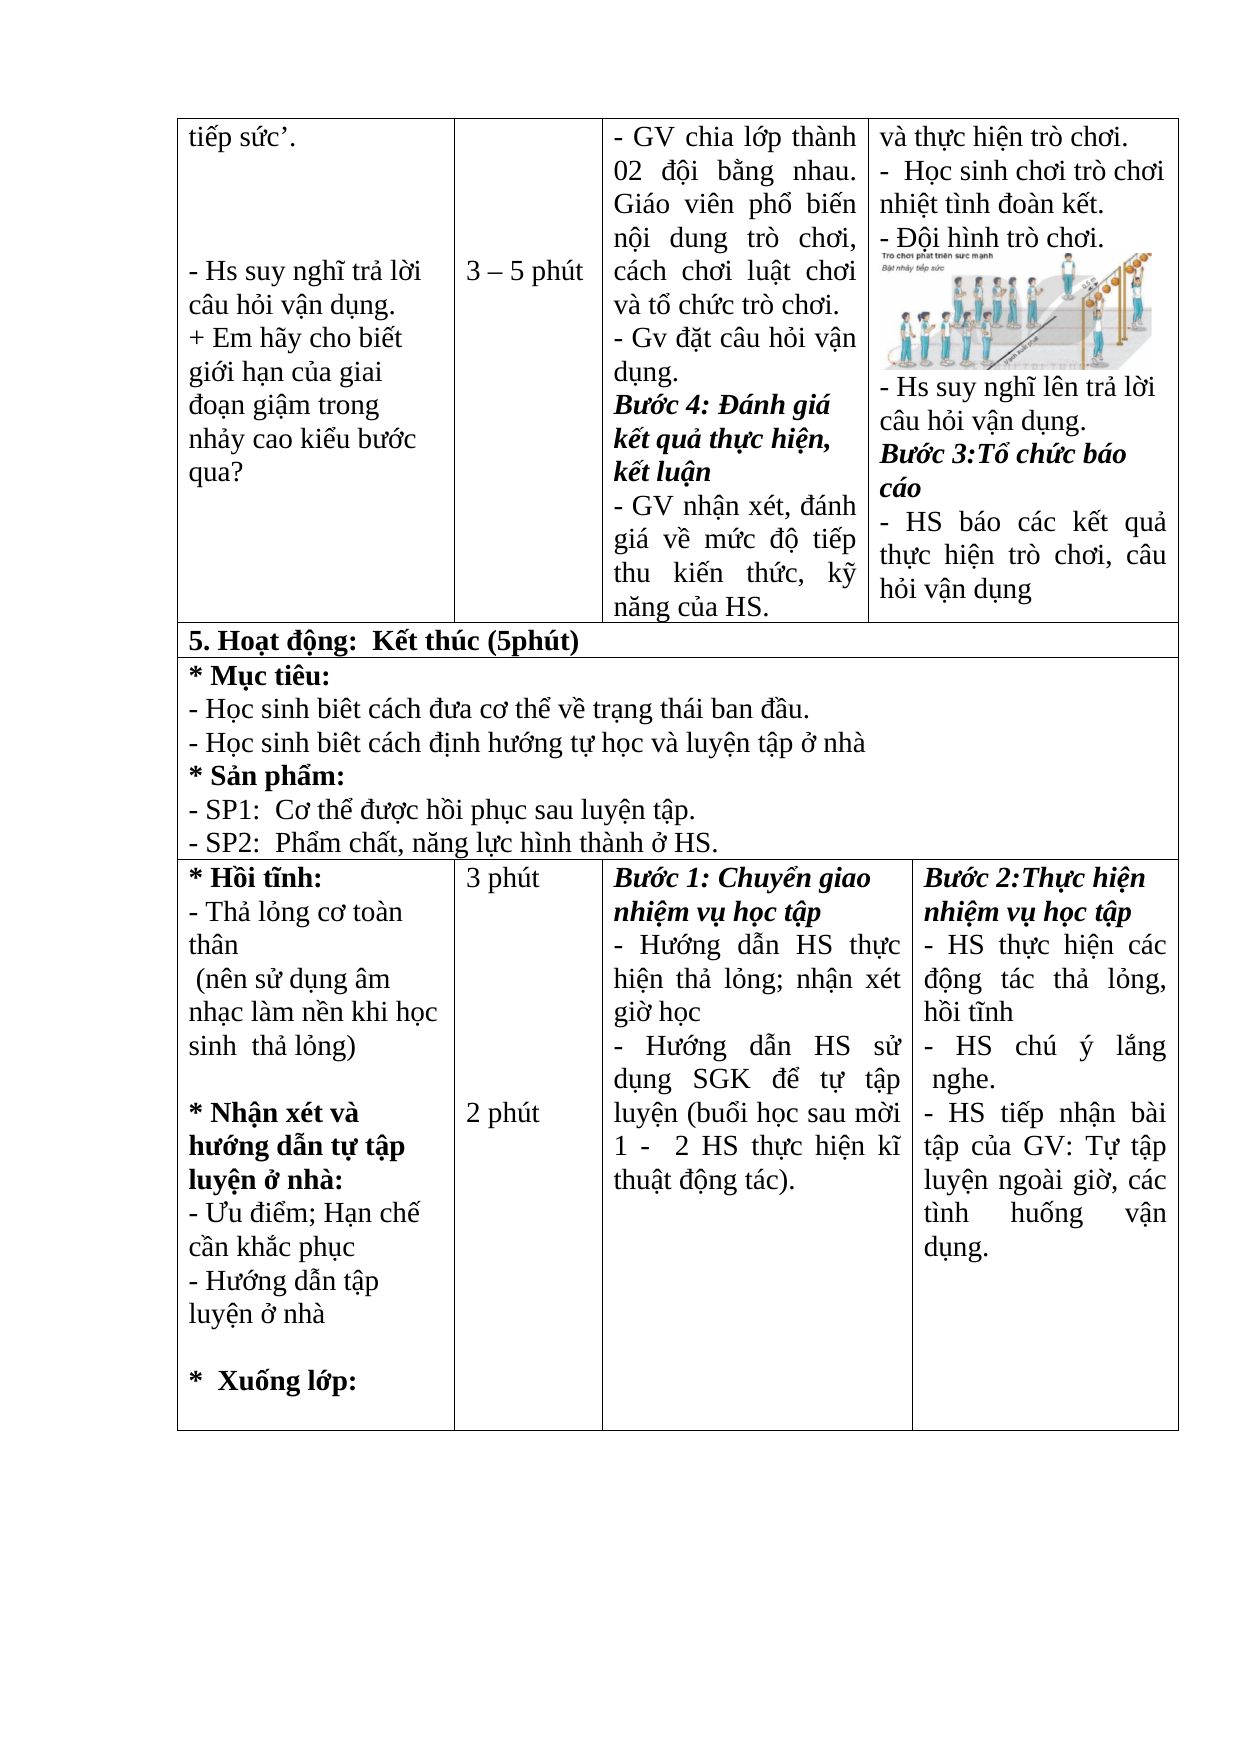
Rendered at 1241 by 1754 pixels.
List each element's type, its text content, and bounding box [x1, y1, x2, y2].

table_cell Bước 2:Thực hiện nhiệm vụ học tập - HS thực hiện các động tác thả lỏng, hồi tĩnh - HS chú ý lắng nghe. - HS tiếp nhận bài tập của GV: Tự tập luyện ngoài giờ, các tình huống vận dụng. [913, 860, 1178, 1430]
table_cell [178, 119, 454, 622]
table_cell * Mục tiêu: - Học sinh biêt cách đưa cơ thể về trạng thái ban đầu. - Học sinh biêt cách định hướng tự học và luyện tập ở nhà * Sản phẩm: - SP1: Cơ thể được hồi phục sau luyện tập. - SP2: Phẩm chất, năng lực hình thành ở HS. [178, 658, 1178, 859]
picture [879, 253, 1152, 370]
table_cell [455, 119, 602, 622]
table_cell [603, 119, 868, 622]
table_cell * Hồi tĩnh: - Thả lỏng cơ toàn thân (nên sử dụng âm nhạc làm nền khi học sinh thả lỏng) * Nhận xét và hướng dẫn tự tập luyện ở nhà: - Ưu điểm; Hạn chế cần khắc phục - Hướng dẫn tập luyện ở nhà * Xuống lớp: [178, 860, 454, 1430]
table_cell Bước 1: Chuyển giao nhiệm vụ học tập - Hướng dẫn HS thực hiện thả lỏng; nhận xét giờ học - Hướng dẫn HS sử dụng SGK để tự tập luyện (buổi học sau mời 1 - 2 HS thực hiện kĩ thuật động tác). [603, 860, 912, 1430]
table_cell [869, 119, 1178, 622]
table_cell 3 phút 2 phút [455, 860, 602, 1430]
table_cell 5. Hoạt động: Kết thúc (5phút) [178, 623, 1178, 657]
